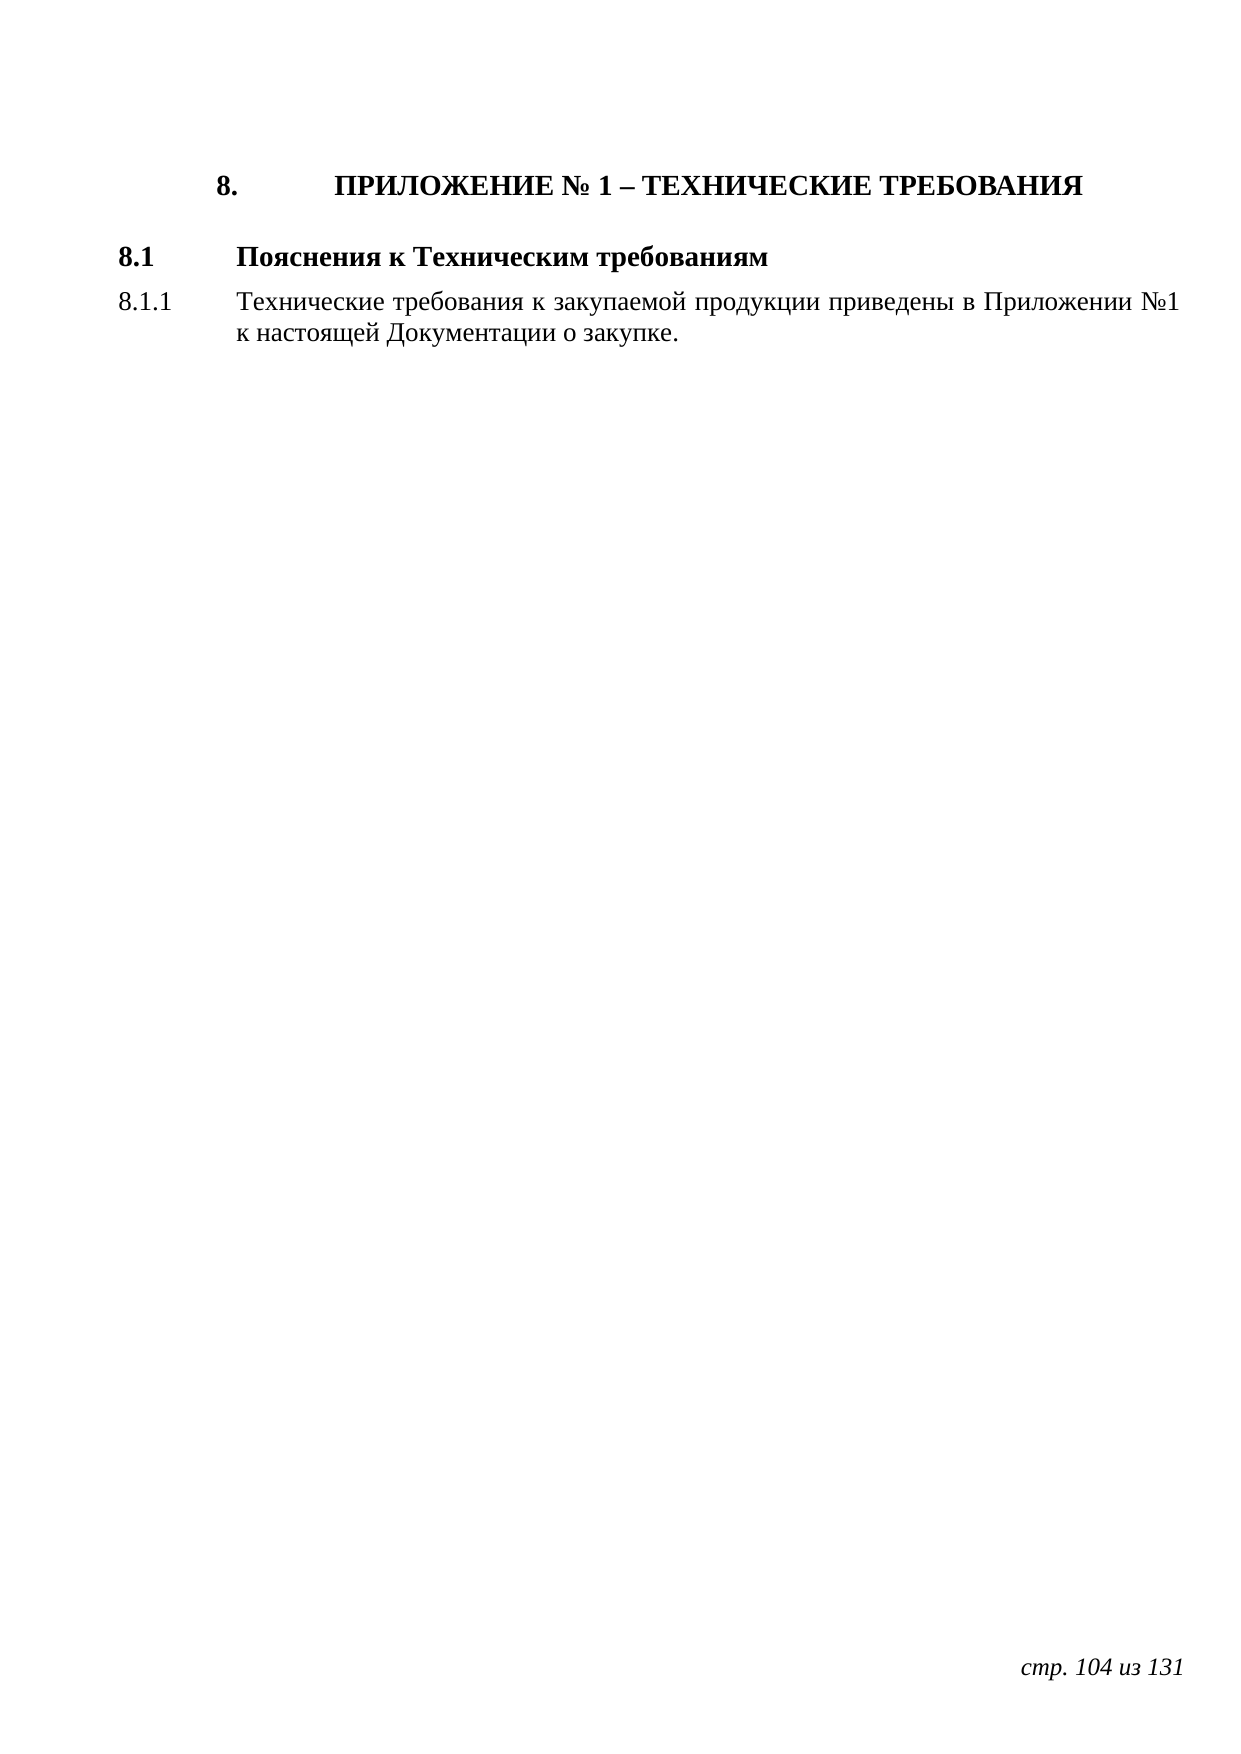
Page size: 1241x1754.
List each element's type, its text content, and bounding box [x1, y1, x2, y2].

list Технические требования к закупаемой продукции приведены в Приложении №1 к настоящей Документации о закупке. [118, 285, 1181, 347]
subtitle ПРИЛОЖЕНИЕ № 1 – ТЕХНИЧЕСКИЕ ТРЕБОВАНИЯ [118, 168, 1181, 202]
subtitle Пояснения к Техническим требованиям [118, 239, 1181, 273]
